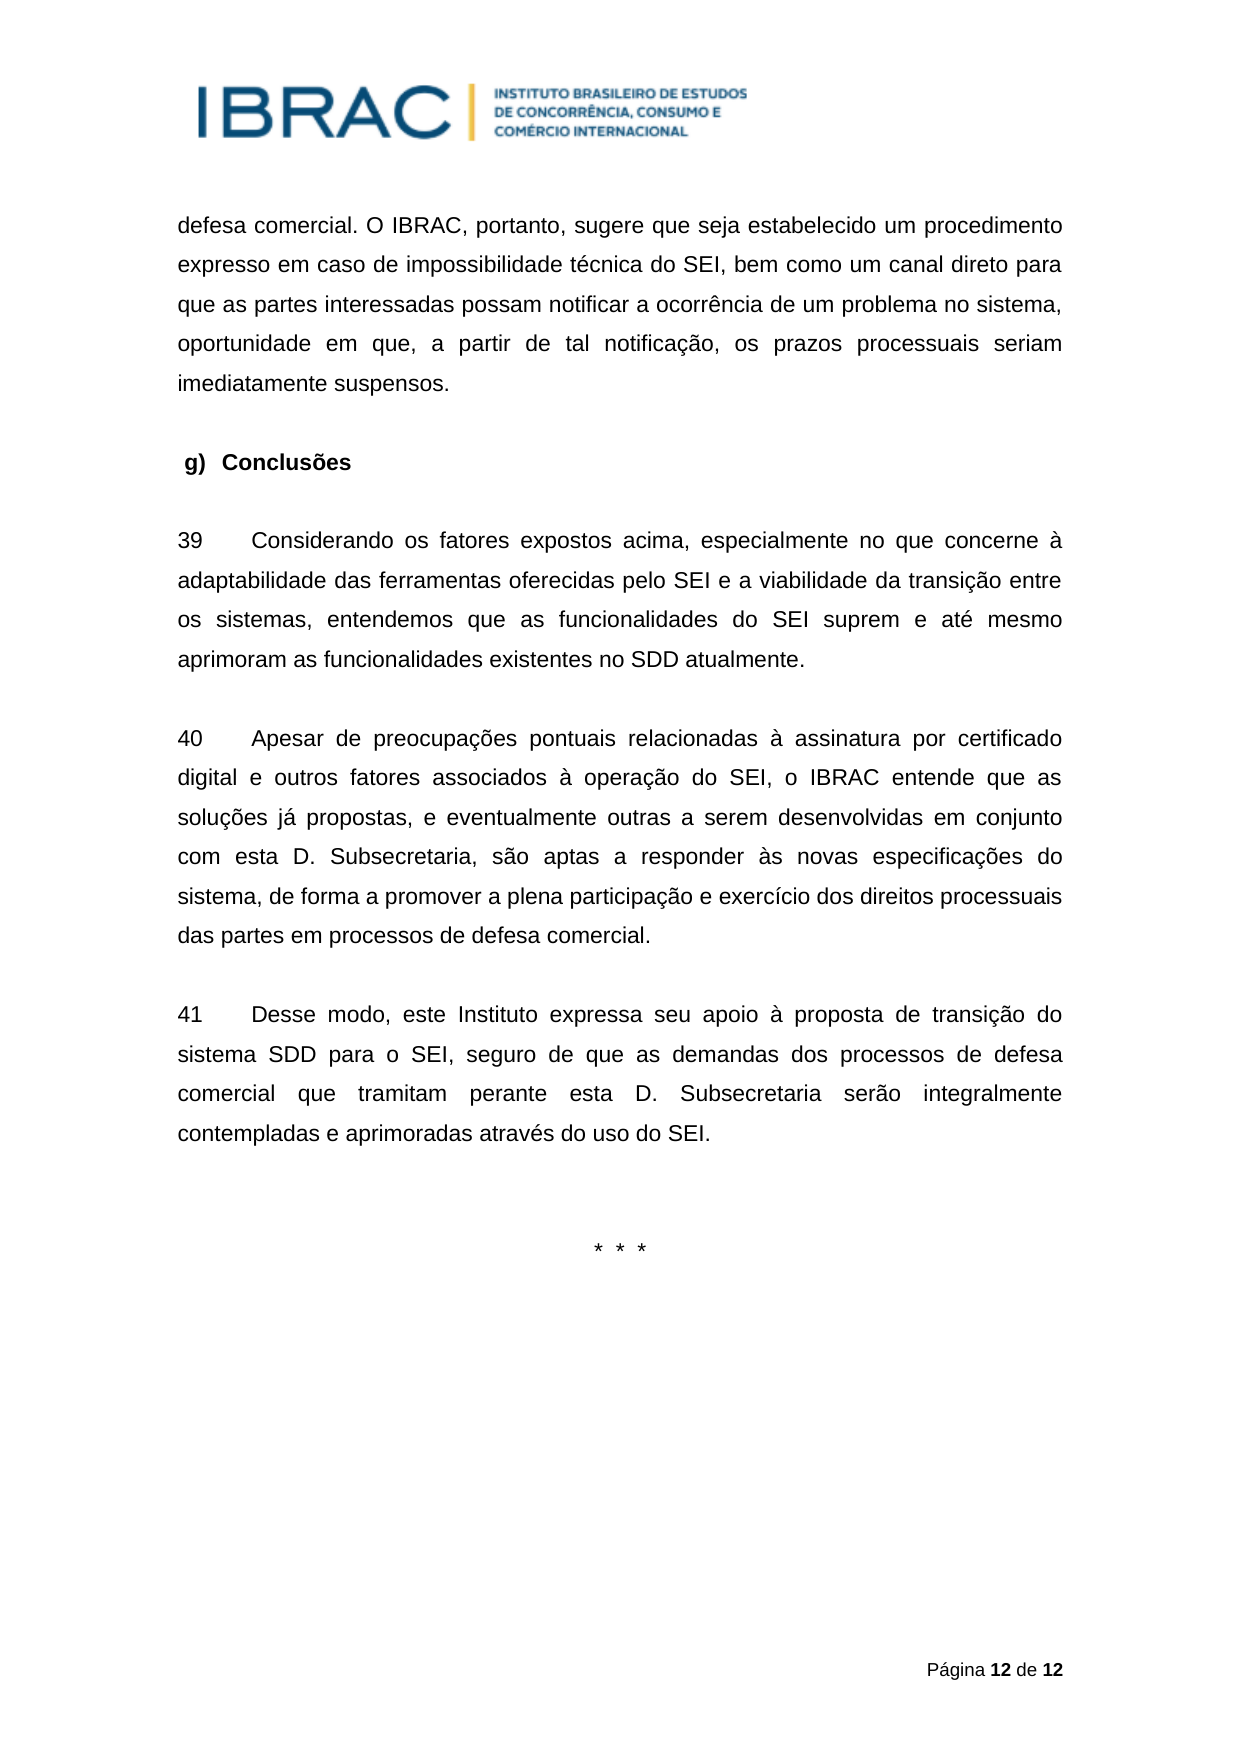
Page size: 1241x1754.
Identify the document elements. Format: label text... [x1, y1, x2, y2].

text Desse modo, este Instituto expressa seu apoio à proposta de transição do sistema SDD para o SEI, seguro de que as demandas dos processos de defesa comercial que tramitam perante esta D. Subsecretaria serão integralmente contempladas e aprimoradas através do uso do SEI. [177, 1001, 1063, 1146]
picture [177, 73, 760, 157]
text Considerando os fatores expostos acima, especialmente no que concerne à adaptabilidade das ferramentas oferecidas pelo SEI e a viabilidade da transição entre os sistemas, entendemos que as funcionalidades do SEI suprem e até mesmo aprimoram as funcionalidades existentes no SDD atualmente. [177, 527, 1063, 672]
text * * * [177, 1238, 1063, 1264]
list Conclusões [184, 448, 1063, 475]
text Apesar de preocupações pontuais relacionadas à assinatura por certificado digital e outros fatores associados à operação do SEI, o IBRAC entende que as soluções já propostas, e eventualmente outras a serem desenvolvidas em conjunto com esta D. Subsecretaria, são aptas a responder às novas especificações do sistema, de forma a promover a plena participação e exercício dos direitos processuais das partes em processos de defesa comercial. [177, 725, 1063, 949]
